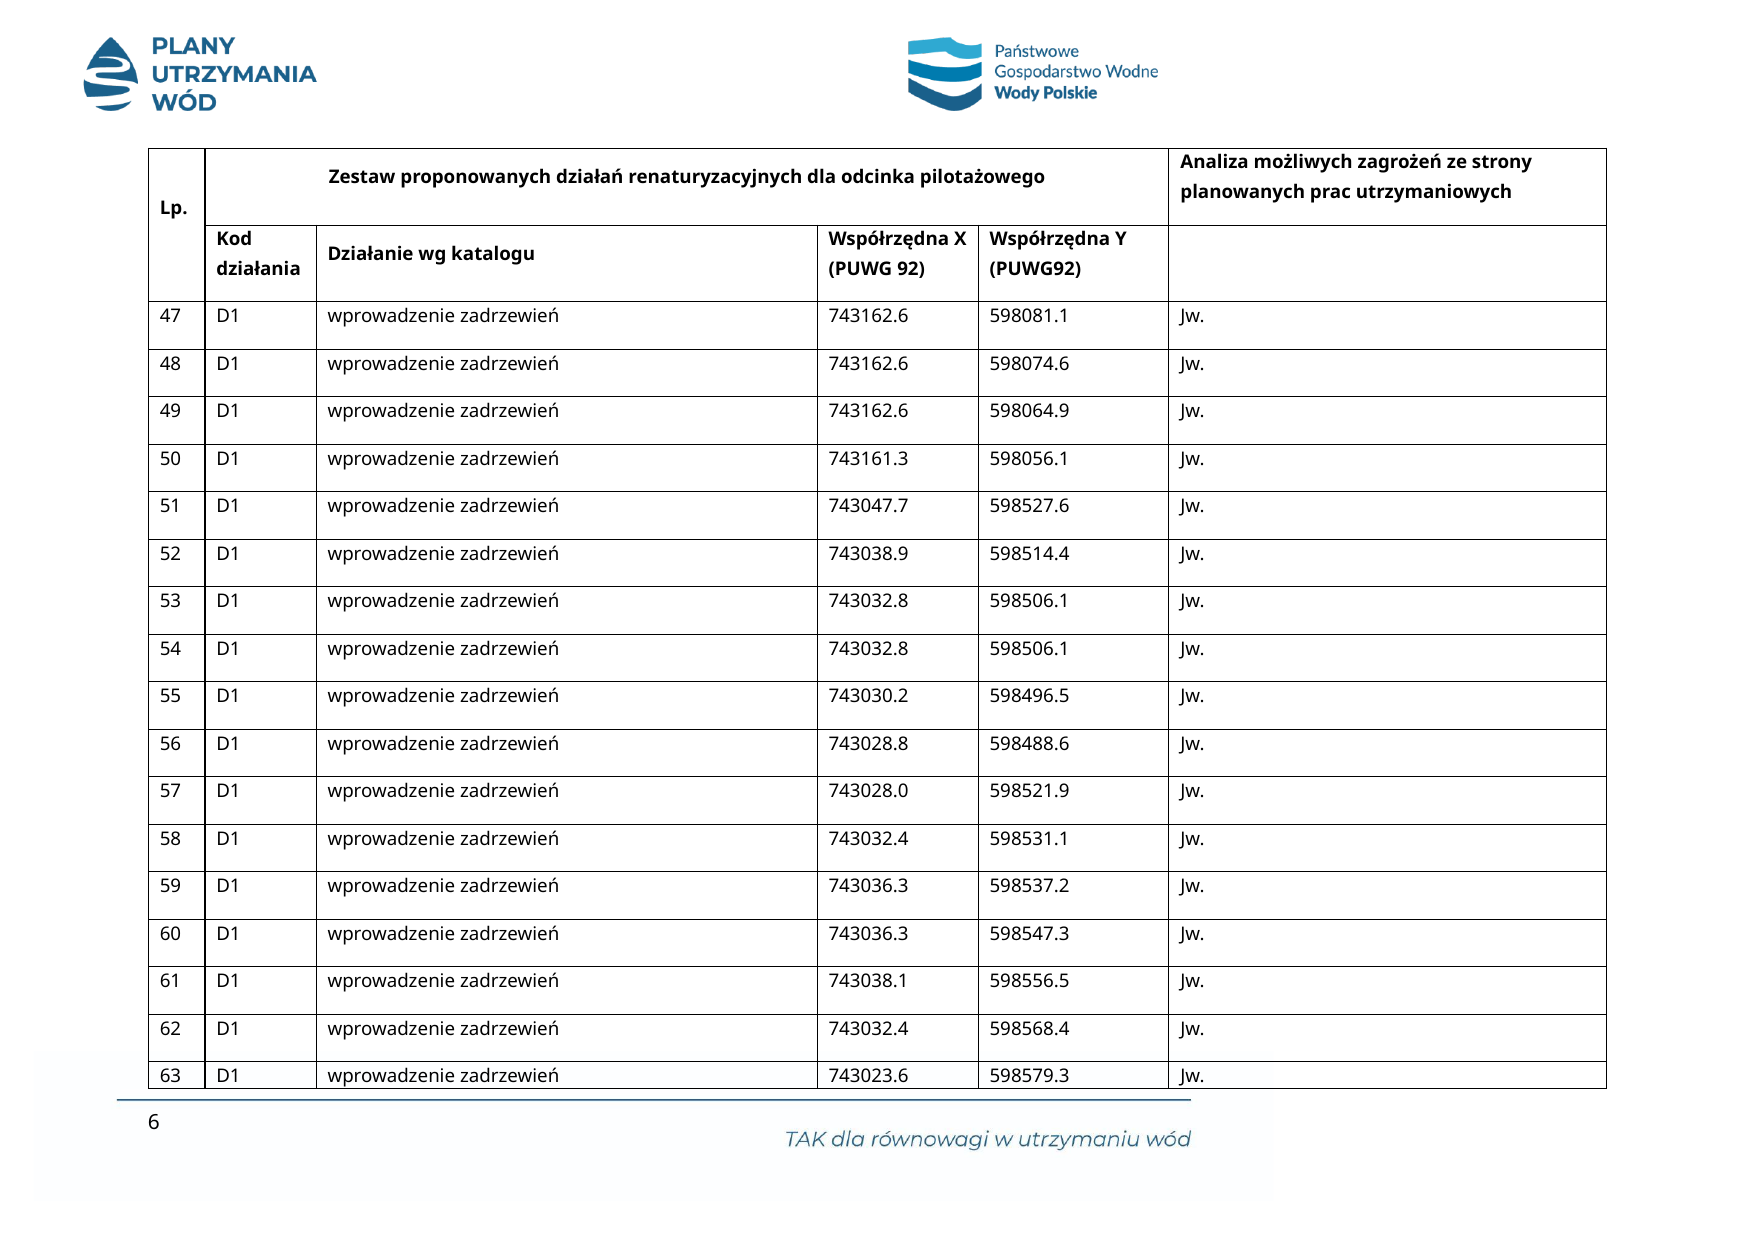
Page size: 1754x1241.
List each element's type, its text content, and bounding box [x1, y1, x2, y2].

table_header Zestaw proponowanych działań renaturyzacyjnych dla odcinka pilotażowego [206, 149, 1168, 224]
table_cell 598556.5 [979, 967, 1168, 1014]
table_cell wprowadzenie zadrzewień [317, 350, 817, 396]
table_cell 743028.8 [818, 730, 978, 776]
table_cell 743032.4 [818, 825, 978, 871]
table_cell 598521.9 [979, 777, 1168, 824]
table_cell 743162.6 [818, 302, 978, 349]
table_cell 743032.8 [818, 635, 978, 681]
table_cell D1 [206, 730, 316, 776]
table_cell D1 [206, 540, 316, 586]
table_cell Współrzędna X (PUWG 92) [818, 226, 978, 301]
table_cell wprowadzenie zadrzewień [317, 1015, 817, 1061]
table_cell 598064.9 [979, 397, 1168, 444]
table_cell Jw. [1169, 445, 1606, 491]
table_cell D1 [206, 777, 316, 824]
table_cell D1 [206, 445, 316, 491]
table_cell D1 [206, 587, 316, 634]
table_cell Jw. [1169, 350, 1606, 396]
table_cell D1 [206, 825, 316, 871]
table_cell 598496.5 [979, 682, 1168, 729]
table_cell 598506.1 [979, 635, 1168, 681]
table_cell wprowadzenie zadrzewień [317, 397, 817, 444]
table_cell 49 [149, 397, 204, 444]
table_cell D1 [206, 1015, 316, 1061]
table_cell wprowadzenie zadrzewień [317, 635, 817, 681]
table_cell Jw. [1169, 920, 1606, 966]
table_cell Działanie wg katalogu [317, 226, 817, 301]
table_cell D1 [206, 967, 316, 1014]
table_cell wprowadzenie zadrzewień [317, 920, 817, 966]
table_header Lp. [149, 149, 204, 301]
table_cell Jw. [1169, 1015, 1606, 1061]
table_cell 743028.0 [818, 777, 978, 824]
table_cell 598506.1 [979, 587, 1168, 634]
table_cell 51 [149, 492, 204, 539]
table_cell 743047.7 [818, 492, 978, 539]
table_header Analiza możliwych zagrożeń ze strony planowanych prac utrzymaniowych [1169, 149, 1606, 224]
table_cell 743032.8 [818, 587, 978, 634]
table_cell 598488.6 [979, 730, 1168, 776]
table_cell 598531.1 [979, 825, 1168, 871]
table_cell Jw. [1169, 1062, 1606, 1088]
table_cell 56 [149, 730, 204, 776]
table_cell 54 [149, 635, 204, 681]
table_cell 743036.3 [818, 920, 978, 966]
table_cell Jw. [1169, 397, 1606, 444]
table_cell wprowadzenie zadrzewień [317, 730, 817, 776]
table_cell D1 [206, 920, 316, 966]
table_cell Współrzędna Y (PUWG92) [979, 226, 1168, 301]
table_cell 743038.1 [818, 967, 978, 1014]
table_cell 62 [149, 1015, 204, 1061]
table_cell 598074.6 [979, 350, 1168, 396]
table_cell 598081.1 [979, 302, 1168, 349]
table_cell D1 [206, 492, 316, 539]
table_cell wprowadzenie zadrzewień [317, 302, 817, 349]
table_cell wprowadzenie zadrzewień [317, 872, 817, 919]
table_cell Kod działania [206, 226, 316, 301]
table_cell wprowadzenie zadrzewień [317, 825, 817, 871]
table_cell D1 [206, 302, 316, 349]
table_cell 598568.4 [979, 1015, 1168, 1061]
table_cell 598579.3 [979, 1062, 1168, 1088]
table_cell 598527.6 [979, 492, 1168, 539]
table_cell Jw. [1169, 967, 1606, 1014]
table_cell 743036.3 [818, 872, 978, 919]
table_cell 598537.2 [979, 872, 1168, 919]
table_cell wprowadzenie zadrzewień [317, 540, 817, 586]
table_cell 50 [149, 445, 204, 491]
table_cell wprowadzenie zadrzewień [317, 445, 817, 491]
table_cell wprowadzenie zadrzewień [317, 777, 817, 824]
picture [0, 0, 1241, 149]
table_cell 743162.6 [818, 350, 978, 396]
table_cell 598547.3 [979, 920, 1168, 966]
table_cell [1169, 226, 1606, 301]
table_cell D1 [206, 1062, 316, 1088]
table_cell 743023.6 [818, 1062, 978, 1088]
table_cell 743038.9 [818, 540, 978, 586]
table_cell 47 [149, 302, 204, 349]
table_cell 52 [149, 540, 204, 586]
table_cell 63 [149, 1062, 204, 1088]
table_cell 743030.2 [818, 682, 978, 729]
table_cell wprowadzenie zadrzewień [317, 967, 817, 1014]
table_cell 743161.3 [818, 445, 978, 491]
table_cell D1 [206, 635, 316, 681]
table_cell wprowadzenie zadrzewień [317, 492, 817, 539]
table_cell 60 [149, 920, 204, 966]
table_cell Jw. [1169, 825, 1606, 871]
table_cell 59 [149, 872, 204, 919]
table_cell Jw. [1169, 587, 1606, 634]
table_cell Jw. [1169, 635, 1606, 681]
table_cell Jw. [1169, 730, 1606, 776]
table_cell D1 [206, 397, 316, 444]
table_cell 61 [149, 967, 204, 1014]
table_cell 48 [149, 350, 204, 396]
table_cell 743032.4 [818, 1015, 978, 1061]
table_cell wprowadzenie zadrzewień [317, 587, 817, 634]
table_cell 53 [149, 587, 204, 634]
table_cell 743162.6 [818, 397, 978, 444]
table_cell Jw. [1169, 872, 1606, 919]
table_cell 55 [149, 682, 204, 729]
table_cell 58 [149, 825, 204, 871]
table_cell D1 [206, 350, 316, 396]
table_cell 598056.1 [979, 445, 1168, 491]
table_cell D1 [206, 682, 316, 729]
table_cell 598514.4 [979, 540, 1168, 586]
table_cell 57 [149, 777, 204, 824]
table_cell wprowadzenie zadrzewień [317, 1062, 817, 1088]
table_cell Jw. [1169, 682, 1606, 729]
picture [33, 1051, 1274, 1201]
table_cell Jw. [1169, 492, 1606, 539]
table_cell Jw. [1169, 777, 1606, 824]
table_cell Jw. [1169, 302, 1606, 349]
table_cell Jw. [1169, 540, 1606, 586]
table_cell wprowadzenie zadrzewień [317, 682, 817, 729]
table_cell D1 [206, 872, 316, 919]
